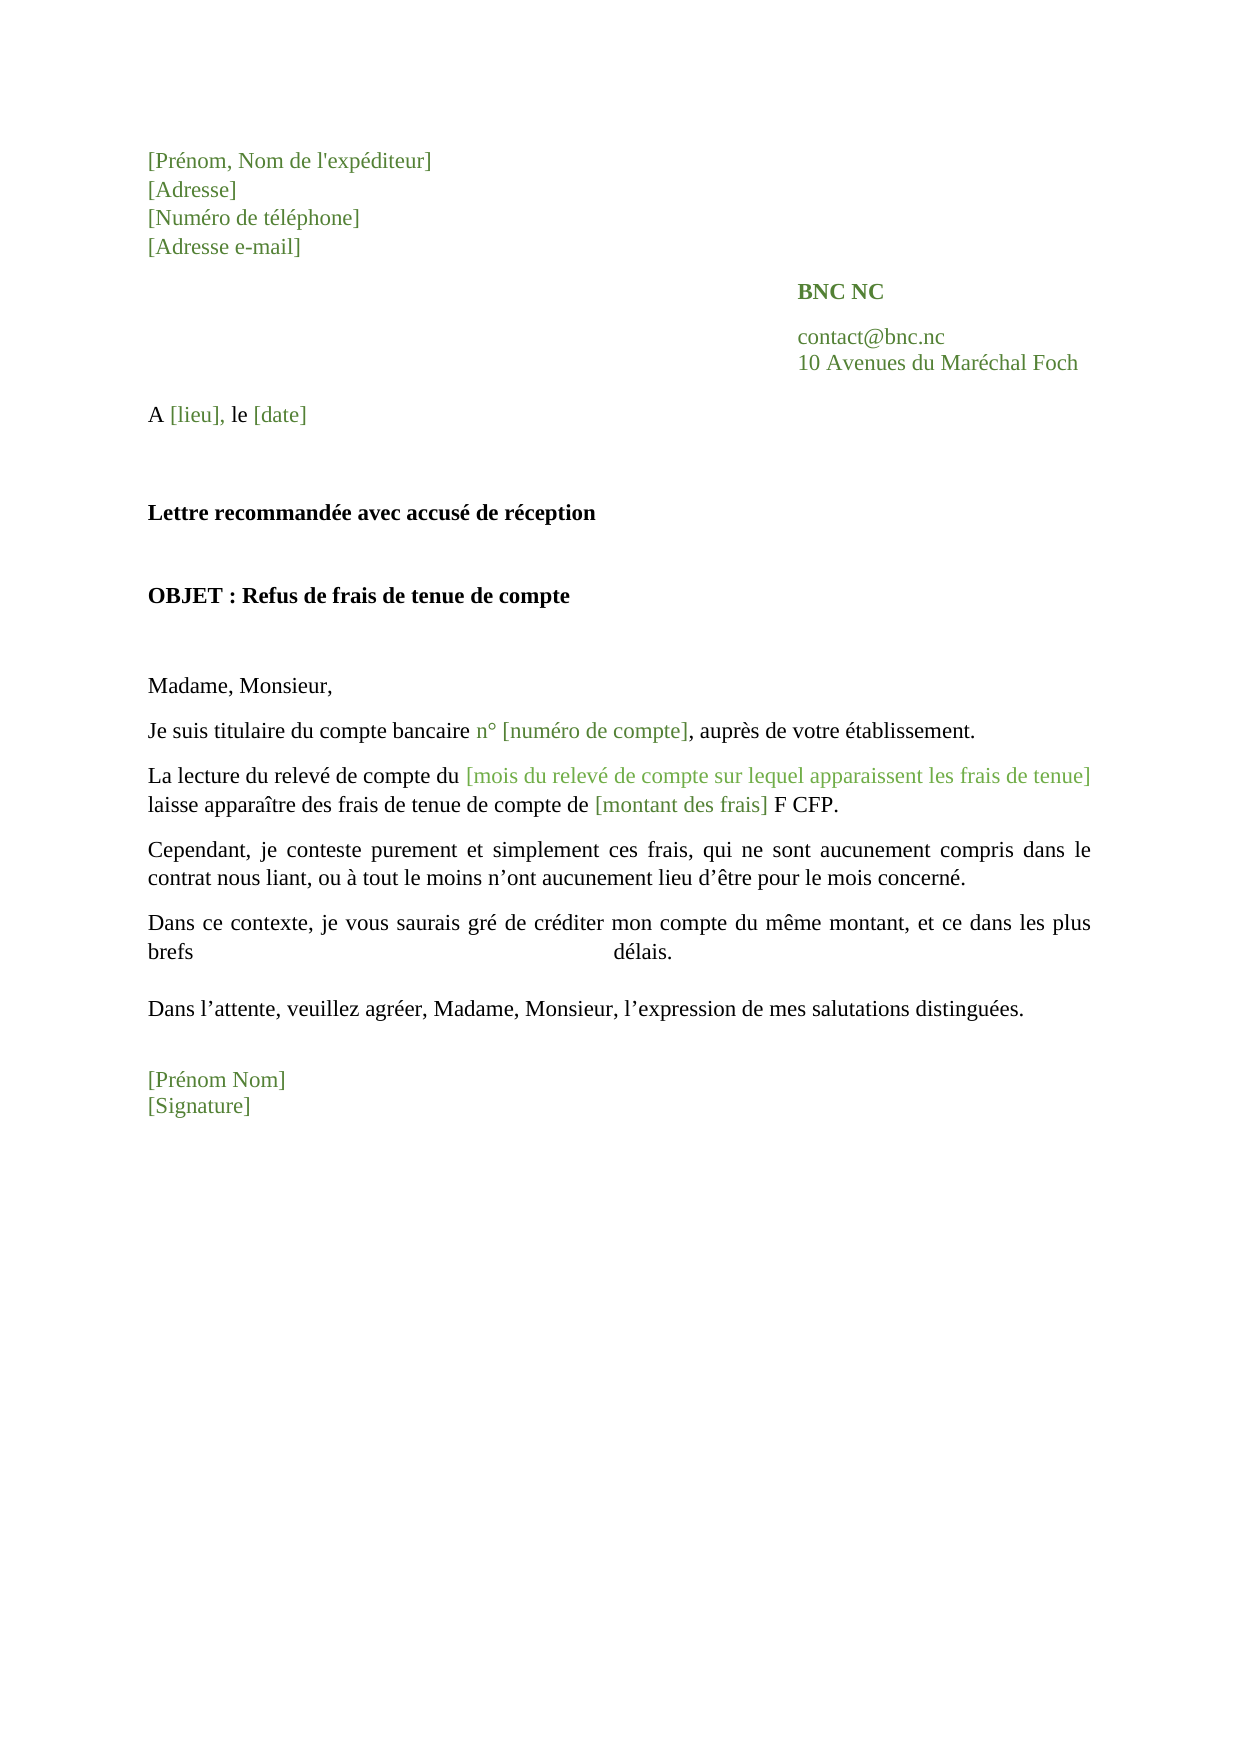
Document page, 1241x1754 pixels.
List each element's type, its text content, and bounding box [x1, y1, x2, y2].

text Je suis titulaire du compte bancaire n° [numéro de compte], auprès de votre établissement. [148, 717, 1093, 743]
text BNC NC [797, 278, 1093, 304]
text [Signature] [148, 1092, 1093, 1119]
text [Prénom Nom] [148, 1040, 1093, 1092]
text Dans ce contexte, je vous saurais gré de créditer mon compte du même montant, et ce dans les plus brefs délais. Dans l’attente, veuillez agréer, Madame, Monsieur, l’expression de mes salutations distinguées. [148, 909, 1093, 1021]
text Cependant, je conteste purement et simplement ces frais, qui ne sont aucunement compris dans le contrat nous liant, ou à tout le moins n’ont aucunement lieu d’être pour le mois concerné. [148, 836, 1093, 891]
text OBJET : Refus de frais de tenue de compte [148, 525, 1093, 608]
text contact@bnc.nc 10 Avenues du Maréchal Foch [797, 323, 1093, 376]
text A [lieu], le [date] [148, 401, 1093, 427]
text [Prénom, Nom de l'expéditeur] [Adresse] [Numéro de téléphone] [Adresse e-mail] [148, 148, 1093, 259]
text Madame, Monsieur, [148, 672, 1093, 698]
text Lettre recommandée avec accusé de réception [148, 446, 1093, 525]
text La lecture du relevé de compte du [mois du relevé de compte sur lequel apparaissent les frais de tenue] laisse apparaître des frais de tenue de compte de [montant des frais] F CFP. [148, 762, 1093, 817]
